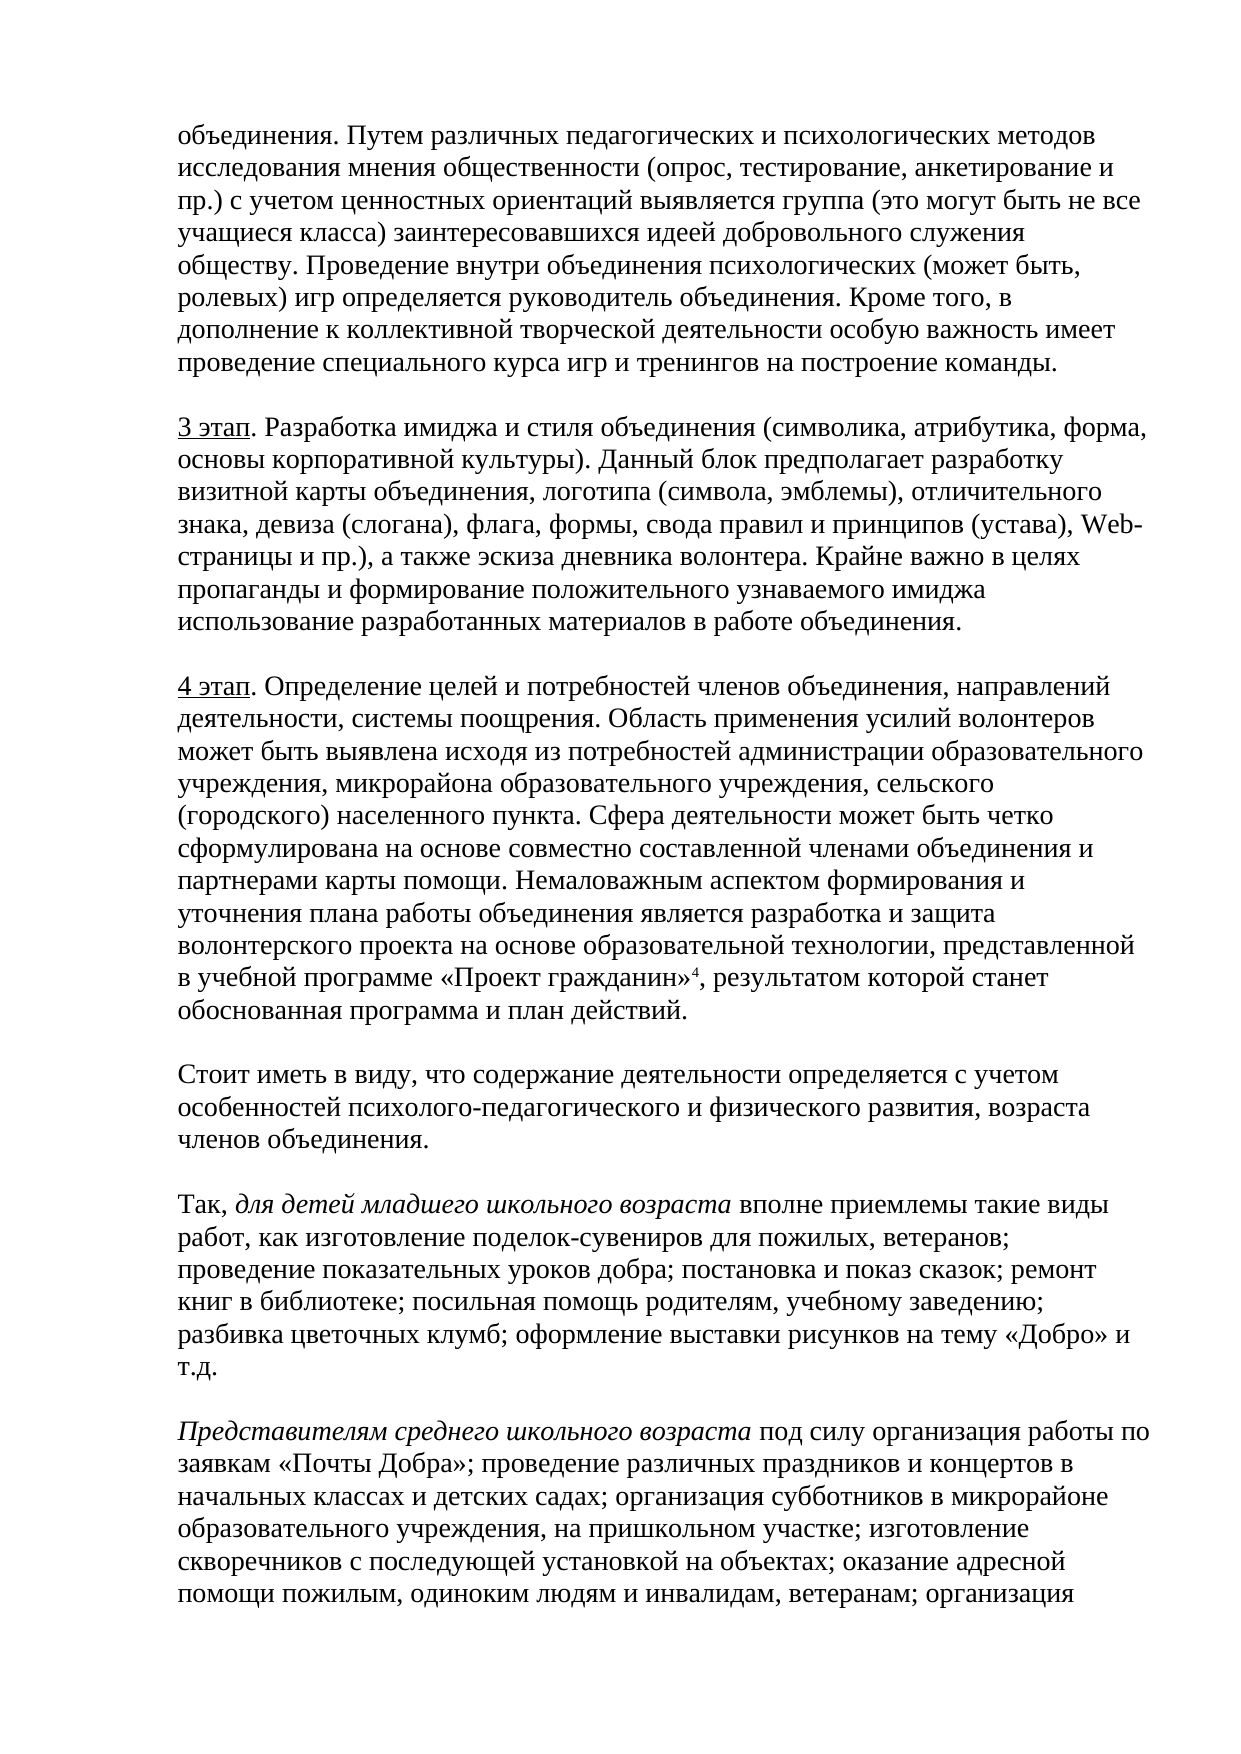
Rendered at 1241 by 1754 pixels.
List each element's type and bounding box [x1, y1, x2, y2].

text [177, 118, 1152, 1608]
